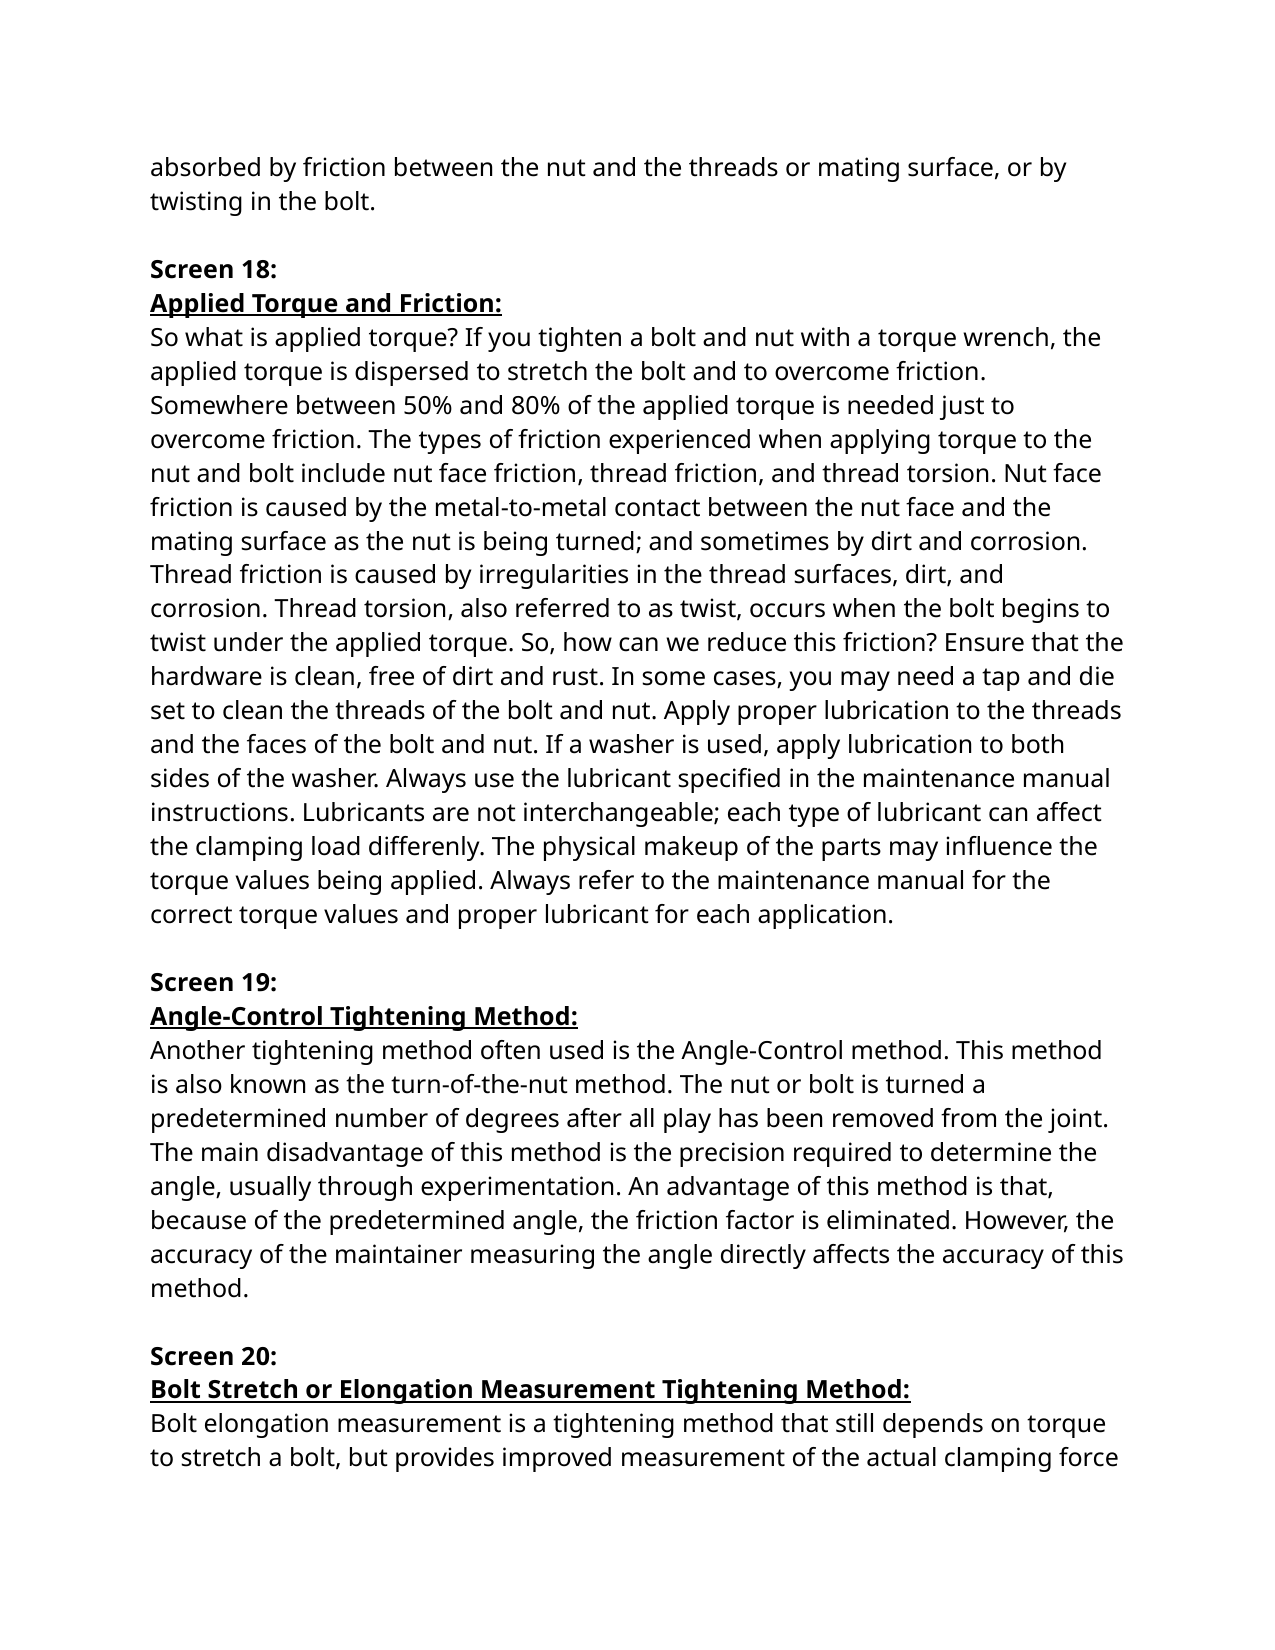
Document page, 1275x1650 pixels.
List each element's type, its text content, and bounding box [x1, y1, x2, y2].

text Screen 20: [150, 1338, 1125, 1372]
text Bolt Stretch or Elongation Measurement Tightening Method: [150, 1372, 1125, 1406]
text Applied Torque and Friction: [150, 286, 1125, 320]
text Angle-Control Tightening Method: [150, 999, 1125, 1033]
text Another tightening method often used is the Angle-Control method. This method is also known as the turn-of-the-nut method. The nut or bolt is turned a predetermined number of degrees after all play has been removed from the joint. The main disadvantage of this method is the precision required to determine the angle, usually through experimentation. An advantage of this method is that, because of the predetermined angle, the friction factor is eliminated. However, the accuracy of the maintainer measuring the angle directly affects the accuracy of this method. [150, 1033, 1125, 1304]
text Screen 19: [150, 965, 1125, 999]
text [150, 150, 1125, 218]
text So what is applied torque? If you tighten a bolt and nut with a torque wrench, the applied torque is dispersed to stretch the bolt and to overcome friction. Somewhere between 50% and 80% of the applied torque is needed just to overcome friction. The types of friction experienced when applying torque to the nut and bolt include nut face friction, thread friction, and thread torsion. Nut face friction is caused by the metal-to-metal contact between the nut face and the mating surface as the nut is being turned; and sometimes by dirt and corrosion. Thread friction is caused by irregularities in the thread surfaces, dirt, and corrosion. Thread torsion, also referred to as twist, occurs when the bolt begins to twist under the applied torque. So, how can we reduce this friction? Ensure that the hardware is clean, free of dirt and rust. In some cases, you may need a tap and die set to clean the threads of the bolt and nut. Apply proper lubrication to the threads and the faces of the bolt and nut. If a washer is used, apply lubrication to both sides of the washer. Always use the lubricant specified in the maintenance manual instructions. Lubricants are not interchangeable; each type of lubricant can affect the clamping load differenly. The physical makeup of the parts may influence the torque values being applied. Always refer to the maintenance manual for the correct torque values and proper lubricant for each application. [150, 320, 1125, 931]
text Screen 18: [150, 252, 1125, 286]
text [150, 1406, 1125, 1474]
